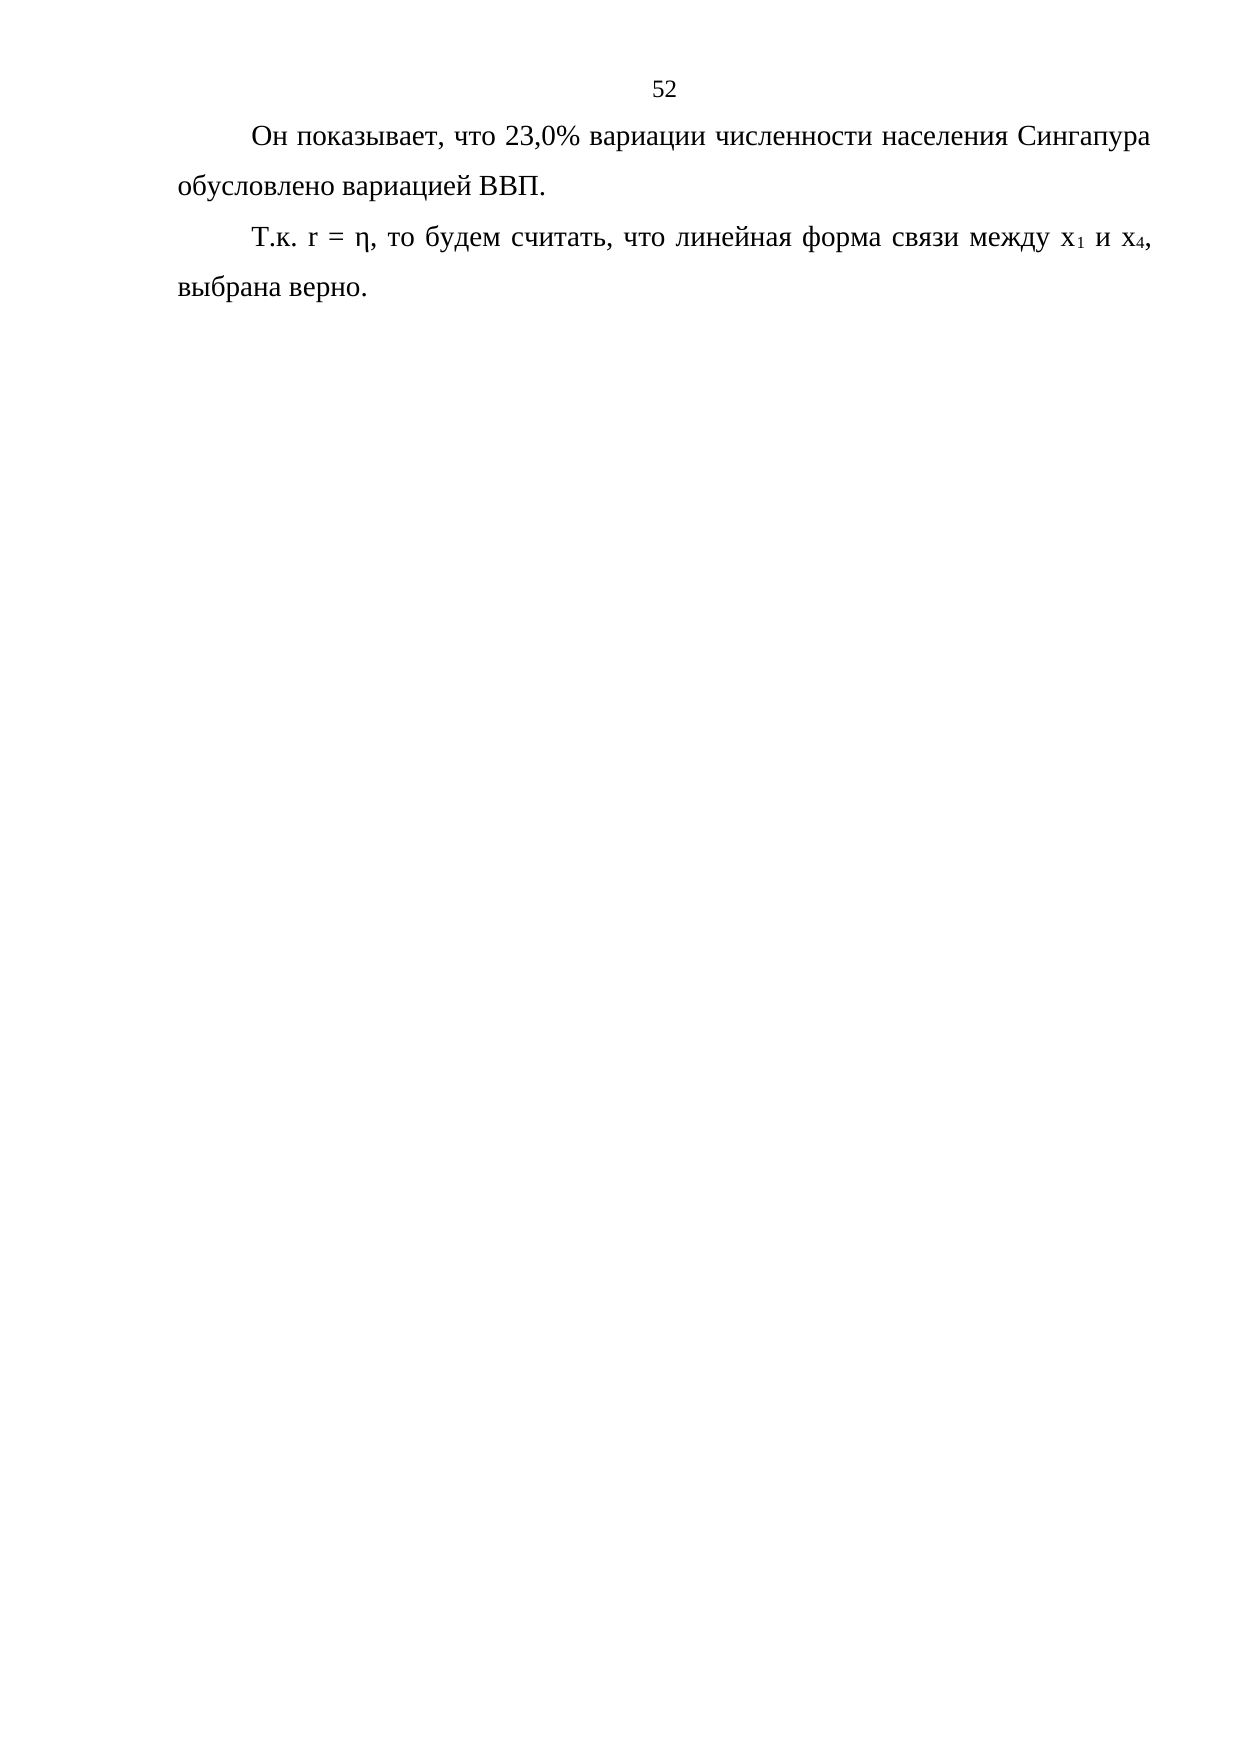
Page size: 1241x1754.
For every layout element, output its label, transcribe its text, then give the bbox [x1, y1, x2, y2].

text Т.к. r = η, то будем считать, что линейная форма связи между х1 и х4, выбрана верно. [177, 219, 1152, 303]
text Он показывает, что 23,0% вариации численности населения Сингапура обусловлено вариацией ВВП. [177, 118, 1152, 202]
